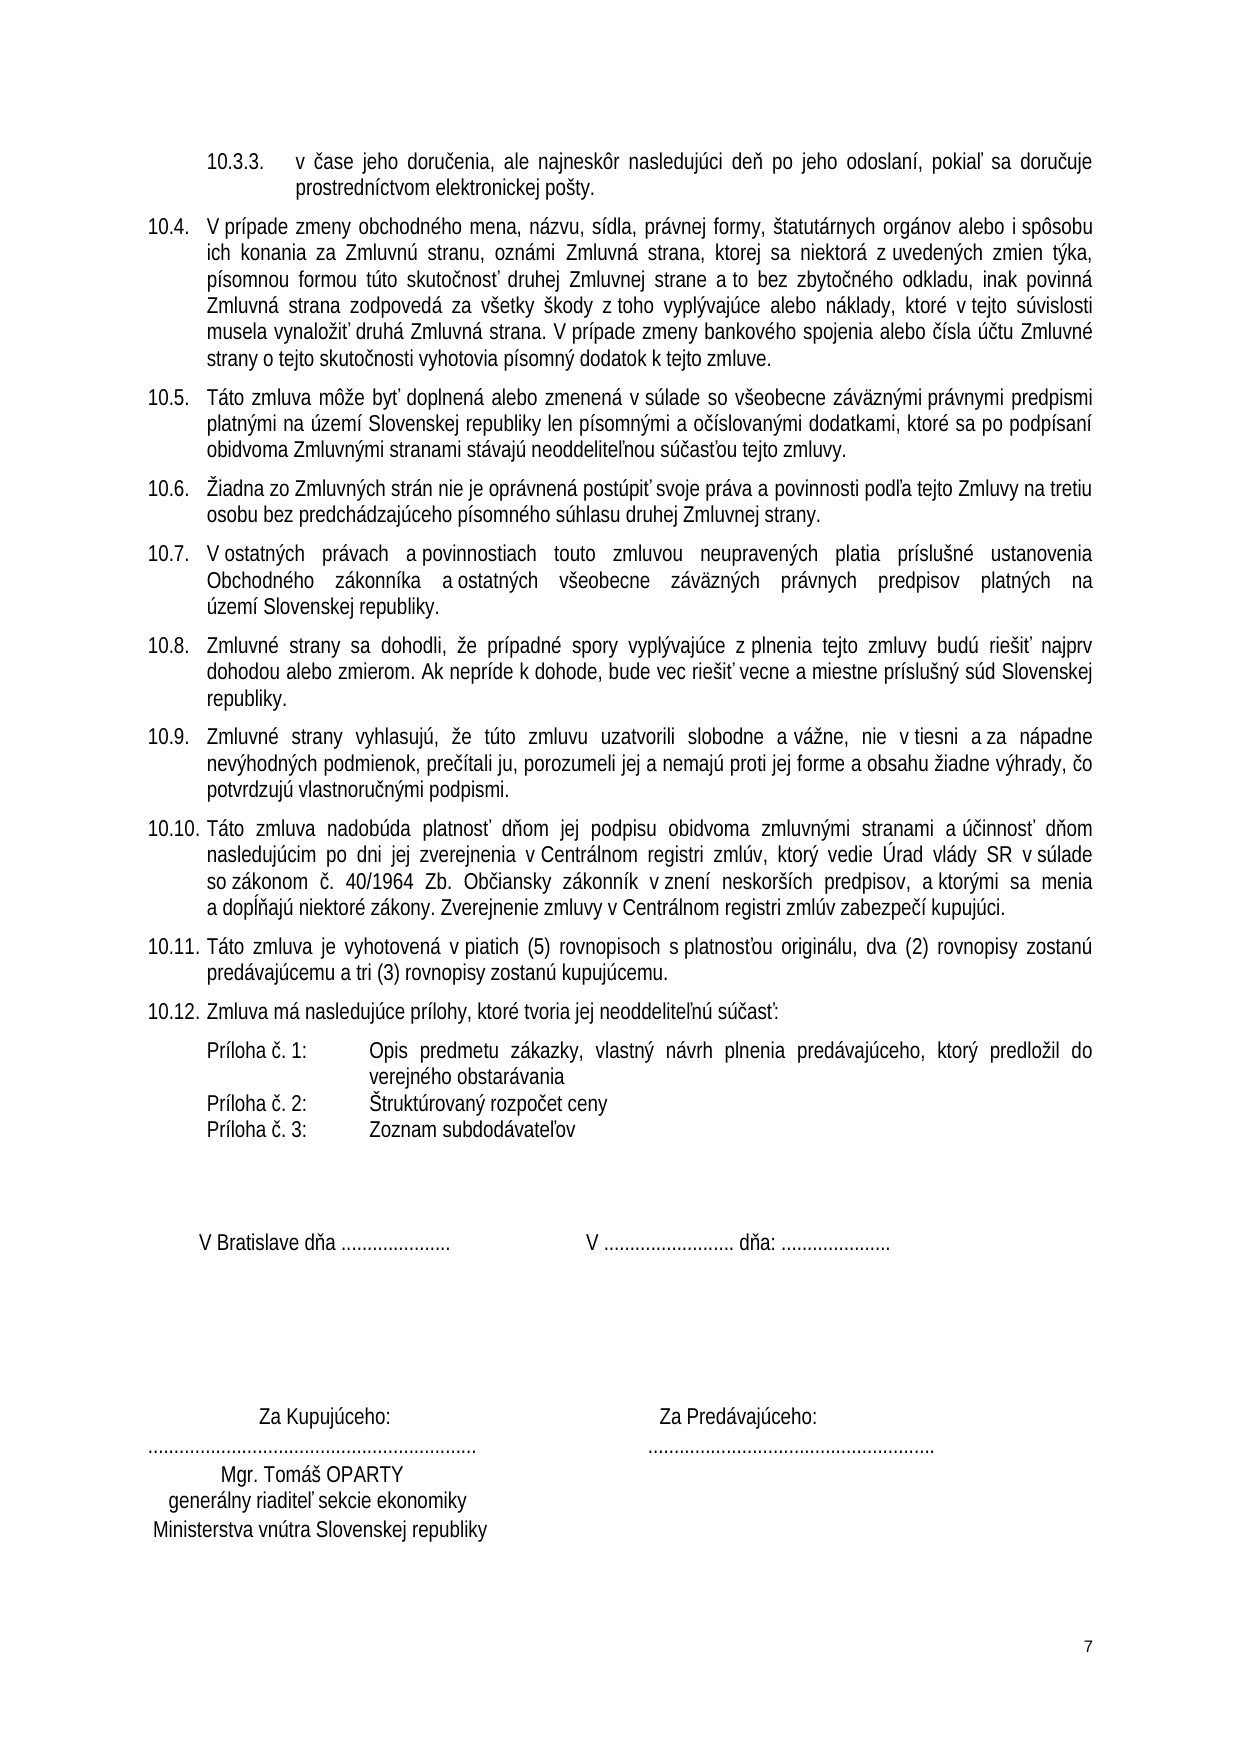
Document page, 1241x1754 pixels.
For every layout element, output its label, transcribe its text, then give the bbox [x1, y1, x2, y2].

text generálny riaditeľ sekcie ekonomiky [148, 1487, 1093, 1513]
list Táto zmluva môže byť doplnená alebo zmenená v súlade so všeobecne záväznými právnymi predpismi platnými na území Slovenskej republiky len písomnými a očíslovanými dodatkami, ktoré sa po podpísaní obidvoma Zmluvnými stranami stávajú neoddeliteľnou súčasťou tejto zmluvy. [148, 383, 1093, 462]
list Príloha č. 1: Opis predmetu zákazky, vlastný návrh plnenia predávajúceho, ktorý predložil do verejného obstarávania [207, 1037, 1093, 1089]
text Za Kupujúceho: Za Predávajúceho: [148, 1403, 1093, 1429]
list Zmluva má nasledujúce prílohy, ktoré tvoria jej neoddeliteľnú súčasť: [148, 998, 1093, 1024]
list Príloha č. 2: Štruktúrovaný rozpočet ceny [207, 1089, 1093, 1116]
list Táto zmluva nadobúda platnosť dňom jej podpisu obidvoma zmluvnými stranami a účinnosť dňom nasledujúcim po dni jej zverejnenia v Centrálnom registri zmlúv, ktorý vedie Úrad vlády SR v súlade so zákonom č. 40/1964 Zb. Občiansky zákonník v znení neskorších predpisov, a ktorými sa menia a dopĺňajú niektoré zákony. Zverejnenie zmluvy v Centrálnom registri zmlúv zabezpečí kupujúci. [148, 815, 1093, 920]
text Ministerstva vnútra Slovenskej republiky [148, 1516, 1093, 1542]
text Mgr. Tomáš OPARTY [148, 1461, 1093, 1487]
list Zmluvné strany vyhlasujú, že túto zmluvu uzatvorili slobodne a vážne, nie v tiesni a za nápadne nevýhodných podmienok, prečítali ju, porozumeli jej a nemajú proti jej forme a obsahu žiadne výhrady, čo potvrdzujú vlastnoručnými podpismi. [148, 723, 1093, 802]
list Táto zmluva je vyhotovená v piatich (5) rovnopisoch s platnosťou originálu, dva (2) rovnopisy zostanú predávajúcemu a tri (3) rovnopisy zostanú kupujúcemu. [148, 933, 1093, 986]
list Príloha č. 3: Zoznam subdodávateľov [207, 1116, 1093, 1142]
list Žiadna zo Zmluvných strán nie je oprávnená postúpiť svoje práva a povinnosti podľa tejto Zmluvy na tretiu osobu bez predchádzajúceho písomného súhlasu druhej Zmluvnej strany. [148, 475, 1093, 528]
list V prípade zmeny obchodného mena, názvu, sídla, právnej formy, štatutárnych orgánov alebo i spôsobu ich konania za Zmluvnú stranu, oznámi Zmluvná strana, ktorej sa niektorá z uvedených zmien týka, písomnou formou túto skutočnosť druhej Zmluvnej strane a to bez zbytočného odkladu, inak povinná Zmluvná strana zodpovedá za všetky škody z toho vyplývajúce alebo náklady, ktoré v tejto súvislosti musela vynaložiť druhá Zmluvná strana. V prípade zmeny bankového spojenia alebo čísla účtu Zmluvné strany o tejto skutočnosti vyhotovia písomný dodatok k tejto zmluve. [148, 213, 1093, 371]
list V ostatných právach a povinnostiach touto zmluvou neupravených platia príslušné ustanovenia Obchodného zákonníka a ostatných všeobecne záväzných právnych predpisov platných na území Slovenskej republiky. [148, 540, 1093, 619]
text ............................................................... ....................................................... [148, 1432, 1093, 1458]
list v čase jeho doručenia, ale najneskôr nasledujúci deň po jeho odoslaní, pokiaľ sa doručuje prostredníctvom elektronickej pošty. [207, 148, 1093, 200]
list Zmluvné strany sa dohodli, že prípadné spory vyplývajúce z plnenia tejto zmluvy budú riešiť najprv dohodou alebo zmierom. Ak nepríde k dohode, bude vec riešiť vecne a miestne príslušný súd Slovenskej republiky. [148, 632, 1093, 711]
text V Bratislave dňa ..................... V ......................... dňa: ..................... [148, 1229, 1093, 1256]
